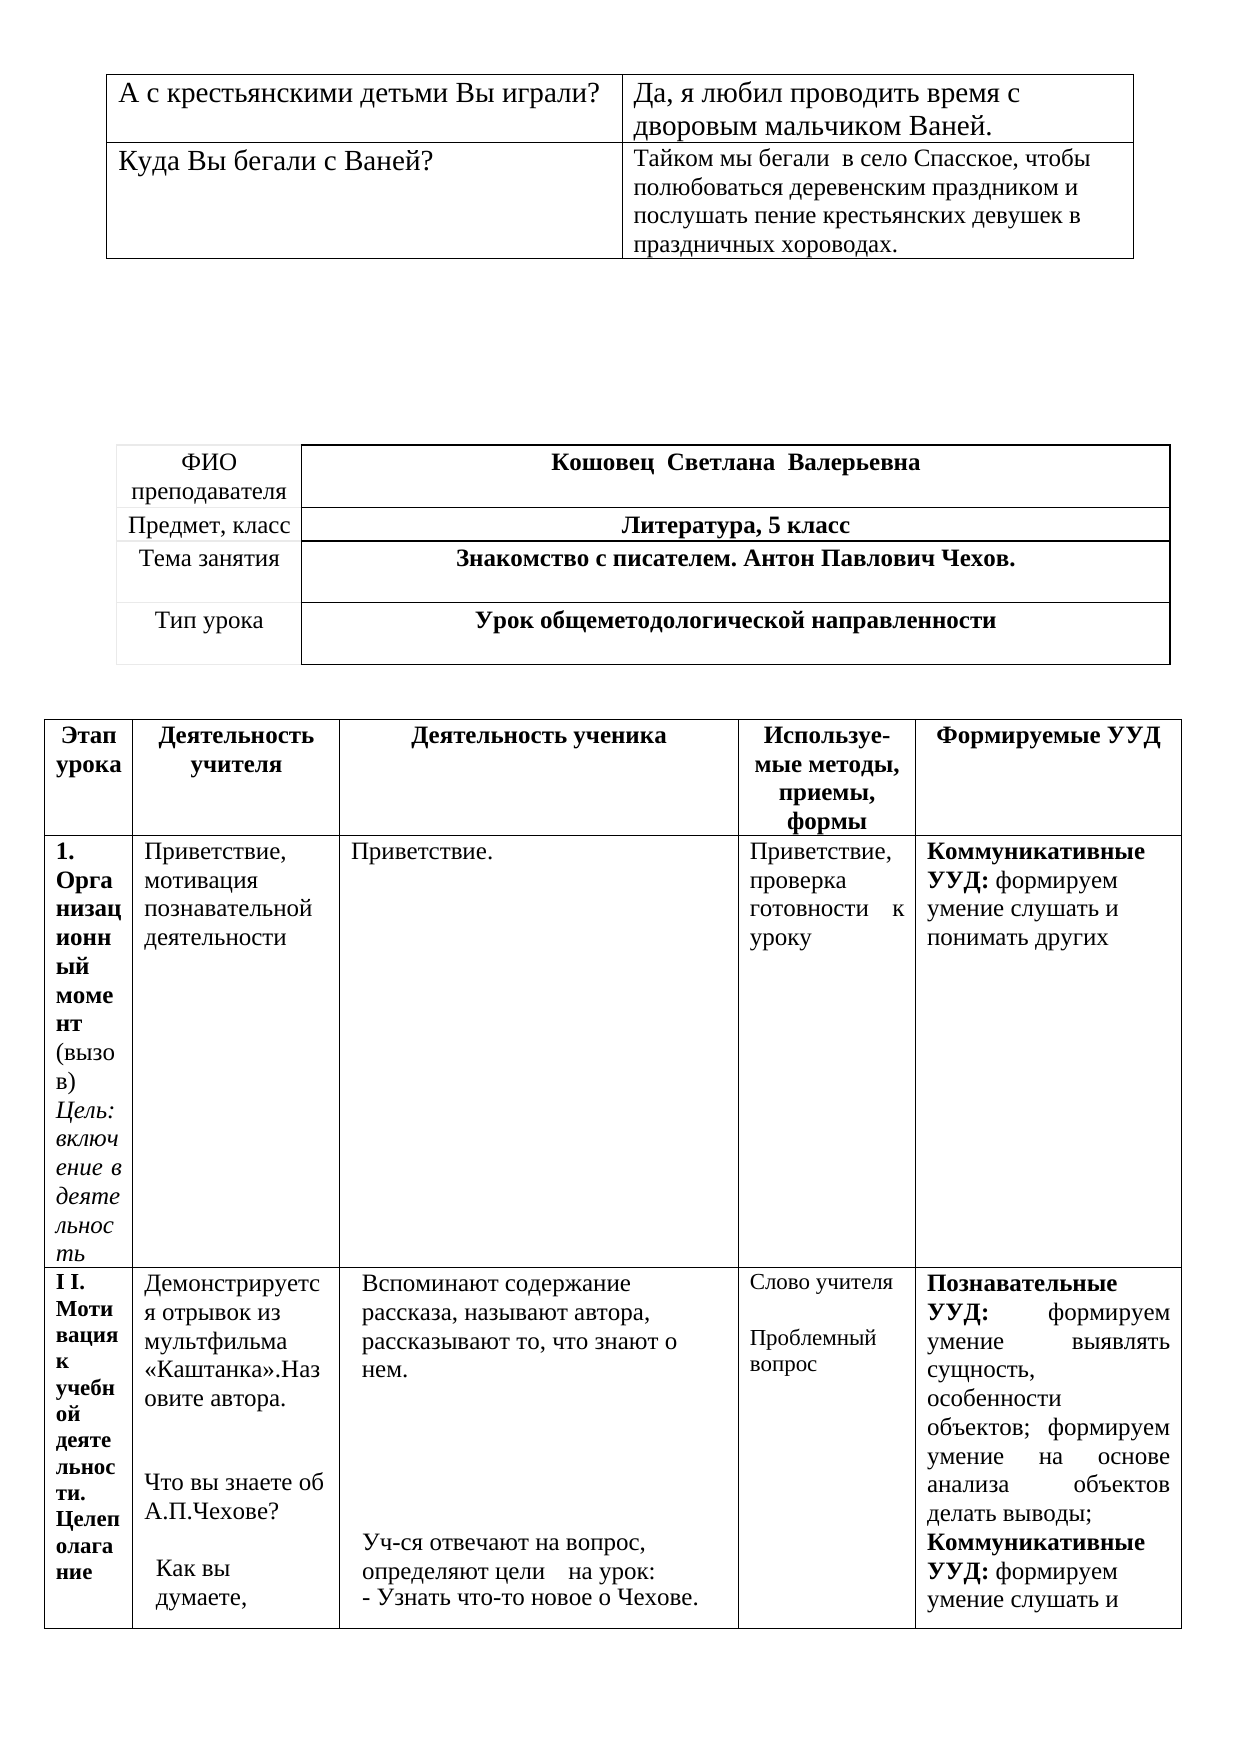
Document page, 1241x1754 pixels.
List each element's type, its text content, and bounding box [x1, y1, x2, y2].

table_cell Урок общеметодологической направленности [302, 603, 1169, 663]
table_header Кошовец Светлана Валерьевна [302, 446, 1169, 507]
table_cell Приветствие, проверка готовности к уроку [739, 836, 915, 1267]
table_cell Приветствие. [340, 836, 738, 1267]
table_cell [45, 1268, 132, 1628]
table_header Деятельность ученика [340, 720, 738, 835]
table_cell Тип урока [117, 603, 301, 663]
table_cell Приветствие, мотивация познавательной деятельности [133, 836, 339, 1267]
table_cell 1. Организационный момент (вызов) Цель: включение в деятельность [45, 836, 132, 1267]
table_header Деятельность учителя [133, 720, 339, 835]
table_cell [133, 1268, 339, 1628]
table_header ФИО преподавателя [117, 446, 301, 507]
table_header Формируемые УУД [916, 720, 1181, 835]
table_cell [739, 1268, 915, 1628]
table_cell А с крестьянскими детьми Вы играли? [107, 75, 622, 142]
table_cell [916, 1268, 1181, 1628]
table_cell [340, 1268, 738, 1628]
table_cell Предмет, класс [117, 508, 301, 540]
table_header Этап урока [45, 720, 132, 835]
table_cell Тайком мы бегали в село Спасское, чтобы полюбоваться деревенским праздником и послушать пение крестьянских девушек в праздничных хороводах. [623, 143, 1133, 258]
table_cell Куда Вы бегали с Ваней? [107, 143, 622, 258]
table_cell Коммуникативные УУД: формируем умение слушать и понимать других [916, 836, 1181, 1267]
table_cell Литература, 5 класс [302, 508, 1169, 540]
table_cell Тема занятия [117, 542, 301, 602]
table_header Используе- мые методы, приемы, формы [739, 720, 915, 835]
table_cell Знакомство с писателем. Антон Павлович Чехов. [302, 542, 1169, 602]
table_cell Да, я любил проводить время с дворовым мальчиком Ваней. [623, 75, 1133, 142]
